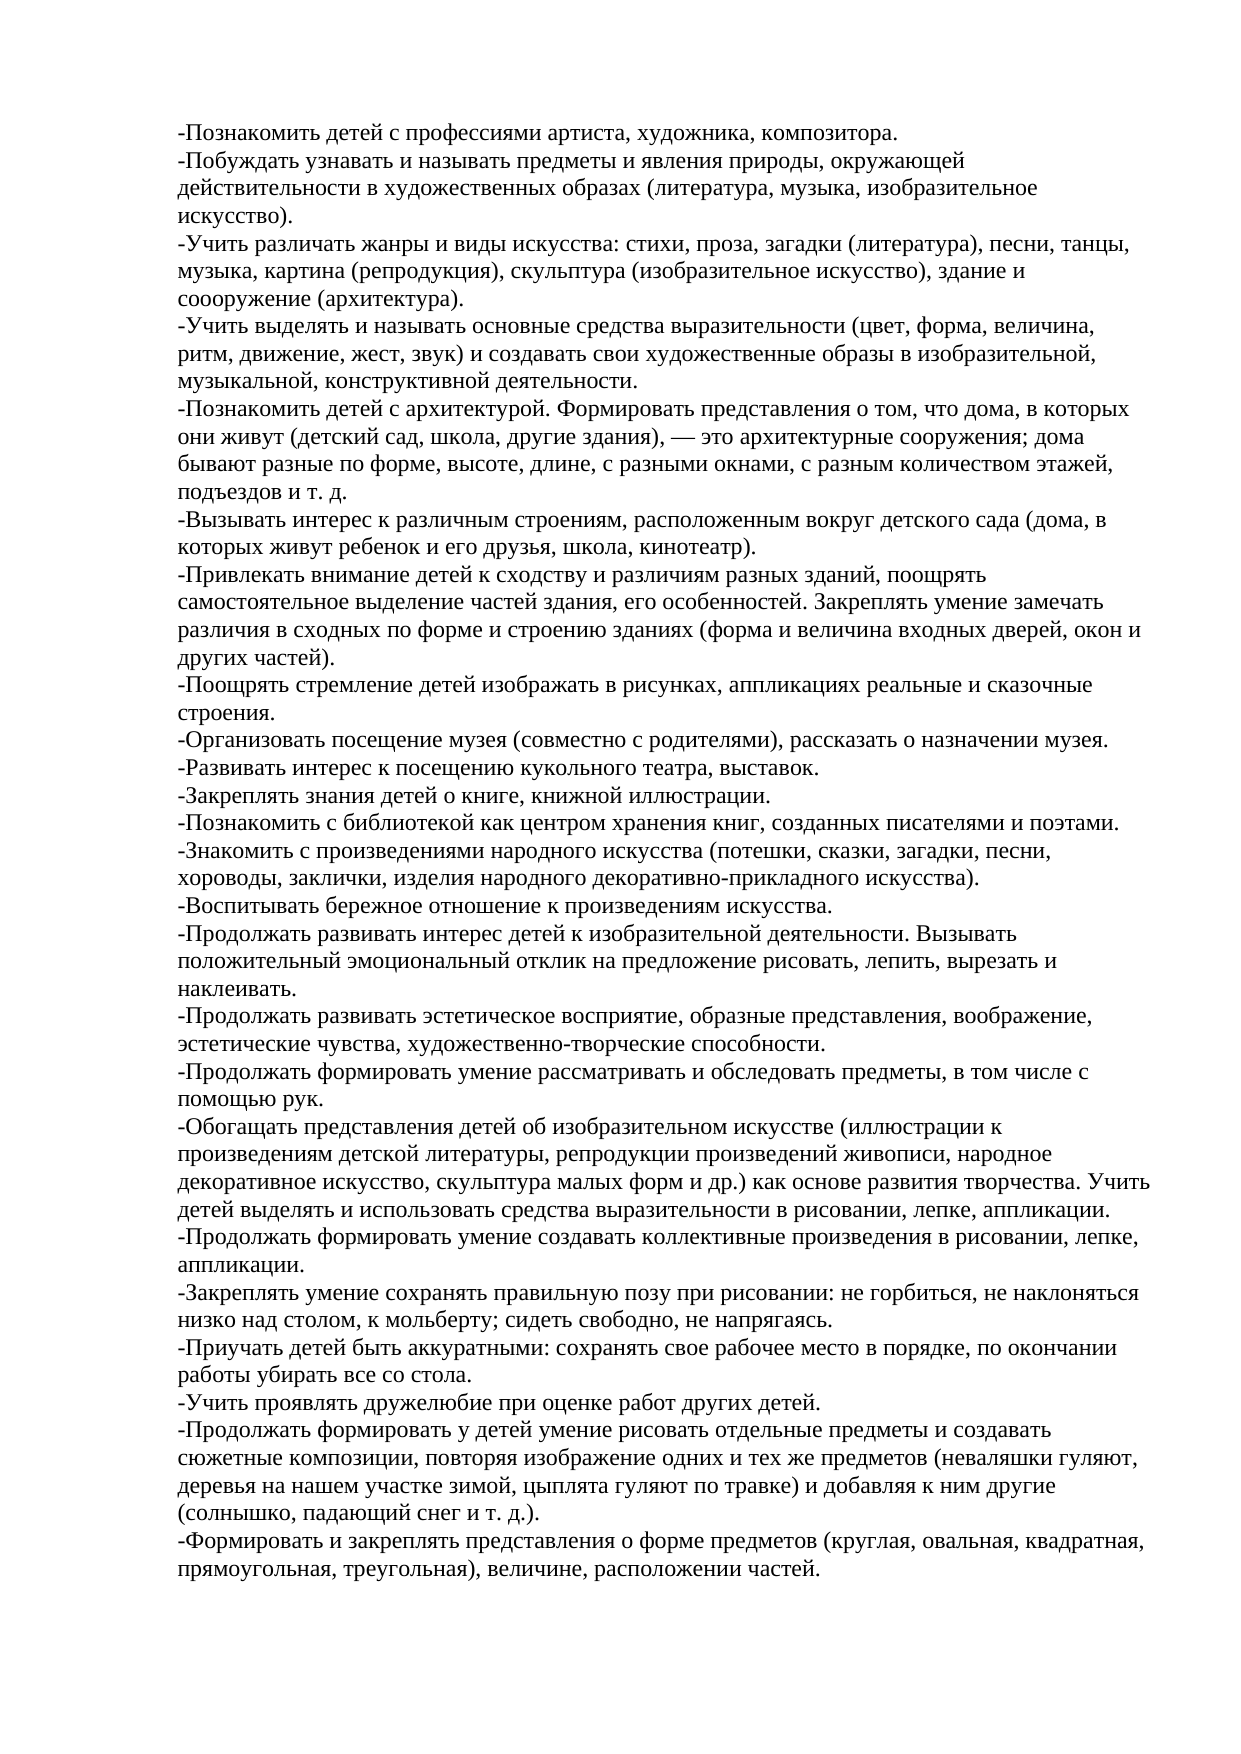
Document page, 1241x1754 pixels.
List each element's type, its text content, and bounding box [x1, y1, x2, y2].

text -Познакомить детей с профессиями артиста, художника, композитора. [177, 118, 1152, 146]
text -Закреплять умение сохранять правильную позу при рисовании: не горбиться, не наклоняться низко над столом, к мольберту; сидеть свободно, не напрягаясь. [177, 1277, 1152, 1333]
text -Организовать посещение музея (совместно с родителями), рассказать о назначении музея. [177, 725, 1152, 753]
text -Продолжать развивать эстетическое восприятие, образные представления, воображение, эстетические чувства, художественно-творческие способности. [177, 1001, 1152, 1057]
text -Учить выделять и называть основные средства выразительности (цвет, форма, величина, ритм, движение, жест, звук) и создавать свои художественные образы в изобразительной, музыкальной, конструктивной деятельности. [177, 311, 1152, 394]
text -Приучать детей быть аккуратными: сохранять свое рабочее место в порядке, по окончании работы убирать все со стола. [177, 1333, 1152, 1388]
text -Формировать и закреплять представления о форме предметов (круглая, овальная, квадратная, прямоугольная, треугольная), величине, расположении частей. [177, 1526, 1152, 1581]
text -Учить различать жанры и виды искусства: стихи, проза, загадки (литература), песни, танцы, музыка, картина (репродукция), скульптура (изобразительное искусство), здание и соооружение (архитектура). [177, 228, 1152, 311]
text -Развивать интерес к посещению кукольного театра, выставок. [177, 753, 1152, 781]
text -Закреплять знания детей о книге, книжной иллюстрации. [177, 781, 1152, 808]
text -Продолжать формировать умение создавать коллективные произведения в рисовании, лепке, аппликации. [177, 1222, 1152, 1277]
text -Продолжать формировать у детей умение рисовать отдельные предметы и создавать сюжетные композиции, повторяя изображение одних и тех же предметов (неваляшки гуляют, деревья на нашем участке зимой, цыплята гуляют по травке) и добавляя к ним другие (солнышко, падающий снег и т. д.). [177, 1416, 1152, 1526]
text -Воспитывать бережное отношение к произведениям искусства. [177, 891, 1152, 919]
text -Продолжать развивать интерес детей к изобразительной деятельности. Вызывать положительный эмоциональный отклик на предложение рисовать, лепить, вырезать и наклеивать. [177, 919, 1152, 1001]
text -Познакомить детей с архитектурой. Формировать представления о том, что дома, в которых они живут (детский сад, школа, другие здания), — это архитектурные сооружения; дома бывают разные по форме, высоте, длине, с разными окнами, с разным количеством этажей, подъездов и т. д. [177, 394, 1152, 504]
text -Вызывать интерес к различным строениям, расположенным вокруг детского сада (дома, в которых живут ребенок и его друзья, школа, кинотеатр). [177, 504, 1152, 560]
text -Привлекать внимание детей к сходству и различиям разных зданий, поощрять самостоятельное выделение частей здания, его особенностей. Закреплять умение замечать различия в сходных по форме и строению зданиях (форма и величина входных дверей, окон и других частей). [177, 560, 1152, 670]
text -Продолжать формировать умение рассматривать и обследовать предметы, в том числе с помощью рук. [177, 1057, 1152, 1112]
text -Побуждать узнавать и называть предметы и явления природы, окружающей действительности в художественных образах (литература, музыка, изобразительное искусство). [177, 146, 1152, 228]
text -Знакомить с произведениями народного искусства (потешки, сказки, загадки, песни, хороводы, заклички, изделия народного декоративно-прикладного искусства). [177, 836, 1152, 891]
text -Поощрять стремление детей изображать в рисунках, аппликациях реальные и сказочные строения. [177, 670, 1152, 725]
text -Познакомить с библиотекой как центром хранения книг, созданных писателями и поэтами. [177, 808, 1152, 836]
text -Учить проявлять дружелюбие при оценке работ других детей. [177, 1388, 1152, 1416]
text -Обогащать представления детей об изобразительном искусстве (иллюстрации к произведениям детской литературы, репродукции произведений живописи, народное декоративное искусство, скульптура малых форм и др.) как основе развития творчества. Учить детей выделять и использовать средства выразительности в рисовании, лепке, аппликации. [177, 1112, 1152, 1222]
